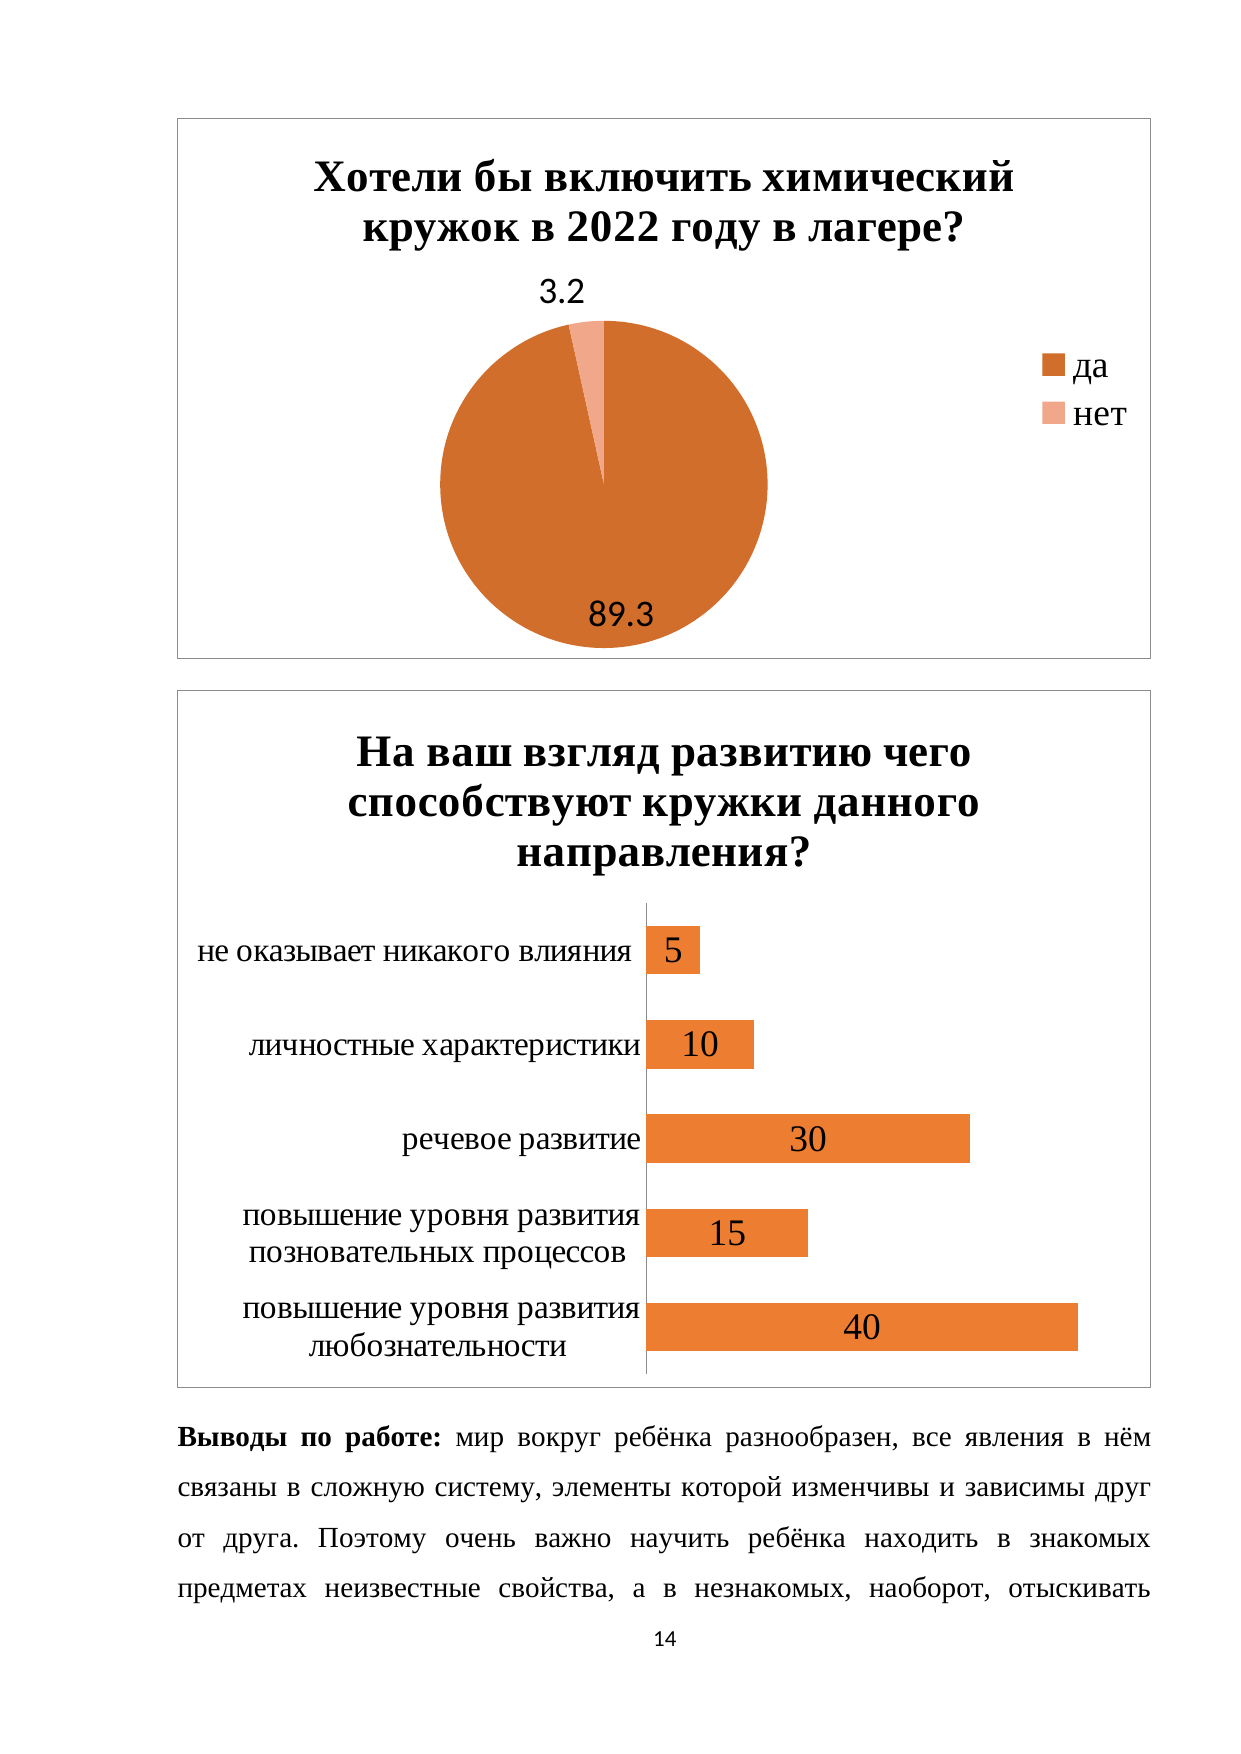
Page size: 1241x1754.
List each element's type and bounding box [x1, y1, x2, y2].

text [177, 1419, 1152, 1604]
